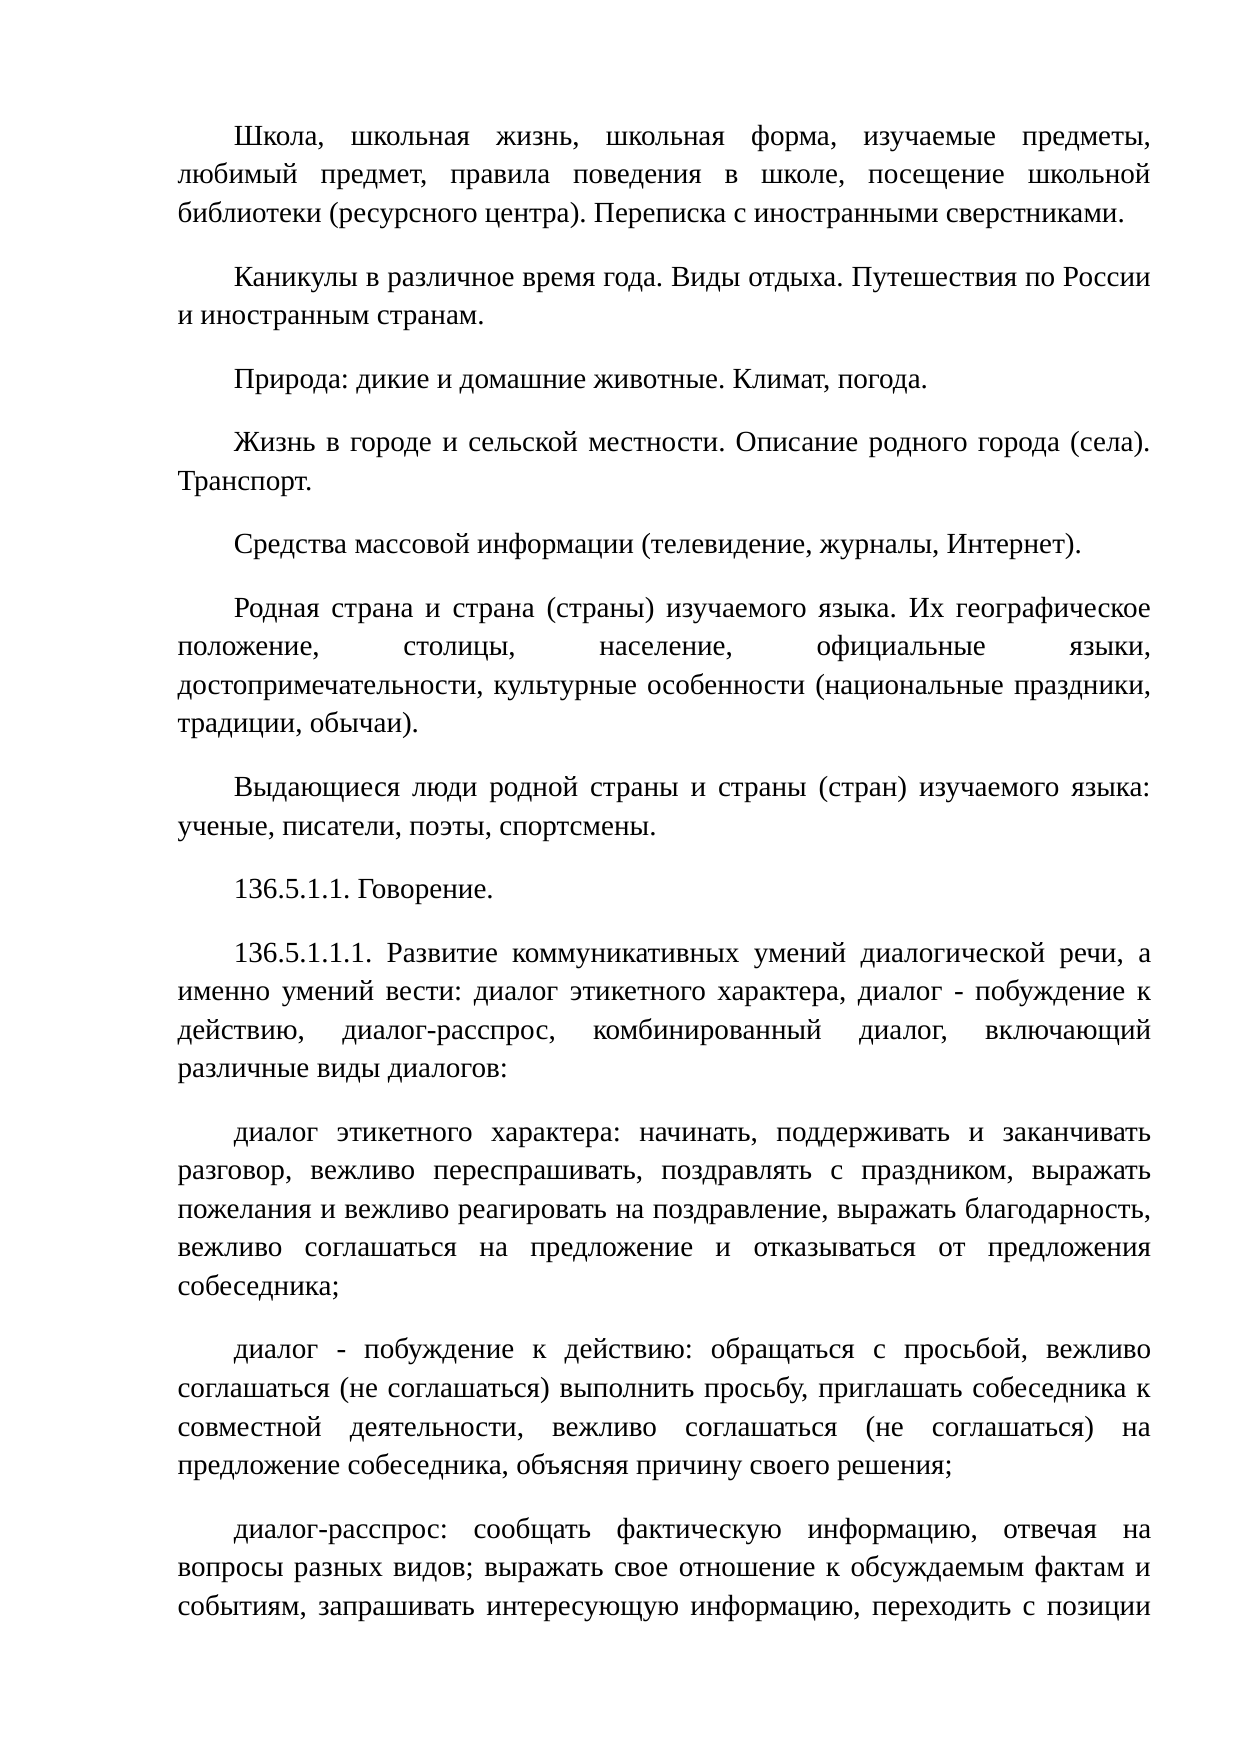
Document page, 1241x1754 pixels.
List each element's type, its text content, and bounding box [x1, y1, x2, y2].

text 136.5.1.1.1. Развитие коммуникативных умений диалогической речи, а именно умений вести: диалог этикетного характера, диалог - побуждение к действию, диалог-расспрос, комбинированный диалог, включающий различные виды диалогов: [177, 935, 1152, 1084]
text Школа, школьная жизнь, школьная форма, изучаемые предметы, любимый предмет, правила поведения в школе, посещение школьной библиотеки (ресурсного центра). Переписка с иностранными сверстниками. [177, 118, 1152, 229]
text диалог - побуждение к действию: обращаться с просьбой, вежливо соглашаться (не соглашаться) выполнить просьбу, приглашать собеседника к совместной деятельности, вежливо соглашаться (не соглашаться) на предложение собеседника, объясняя причину своего решения; [177, 1332, 1152, 1481]
text Средства массовой информации (телевидение, журналы, Интернет). [177, 526, 1152, 560]
text Каникулы в различное время года. Виды отдыха. Путешествия по России и иностранным странам. [177, 259, 1152, 331]
text Жизнь в городе и сельской местности. Описание родного города (села). Транспорт. [177, 424, 1152, 496]
text Родная страна и страна (страны) изучаемого языка. Их географическое положение, столицы, население, официальные языки, достопримечательности, культурные особенности (национальные праздники, традиции, обычаи). [177, 590, 1152, 739]
text диалог этикетного характера: начинать, поддерживать и заканчивать разговор, вежливо переспрашивать, поздравлять с праздником, выражать пожелания и вежливо реагировать на поздравление, выражать благодарность, вежливо соглашаться на предложение и отказываться от предложения собеседника; [177, 1114, 1152, 1302]
text 136.5.1.1. Говорение. [177, 871, 1152, 905]
text Природа: дикие и домашние животные. Климат, погода. [177, 361, 1152, 394]
text Выдающиеся люди родной страны и страны (стран) изучаемого языка: ученые, писатели, поэты, спортсмены. [177, 769, 1152, 841]
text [177, 1511, 1152, 1621]
